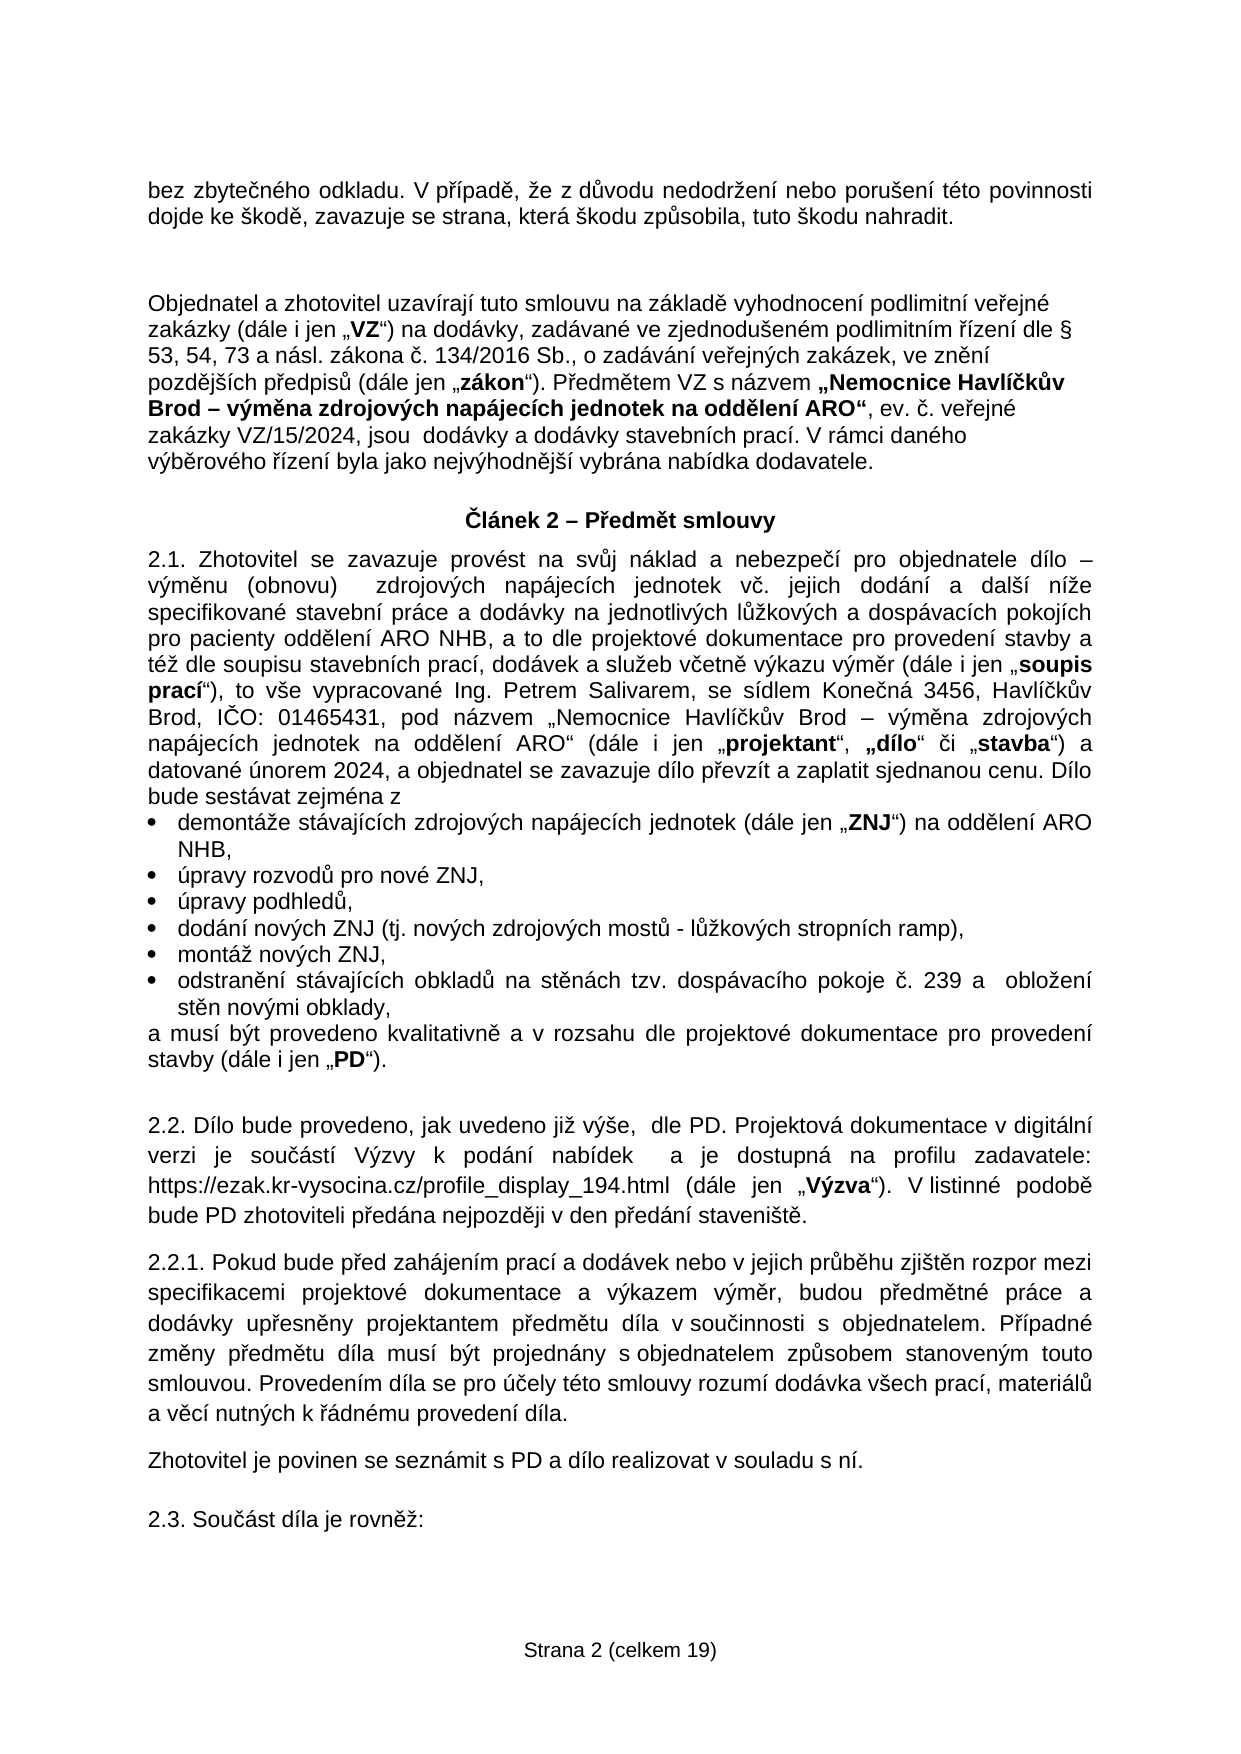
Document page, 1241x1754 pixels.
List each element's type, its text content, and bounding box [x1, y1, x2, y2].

text Článek 2 – Předmět smlouvy [148, 507, 1093, 533]
text 2.1. Zhotovitel se zavazuje provést na svůj náklad a nebezpečí pro objednatele dílo – výměnu (obnovu) zdrojových napájecích jednotek vč. jejich dodání a další níže specifikované stavební práce a dodávky na jednotlivých lůžkových a dospávacích pokojích pro pacienty oddělení ARO NHB, a to dle projektové dokumentace pro provedení stavby a též dle soupisu stavebních prací, dodávek a služeb včetně výkazu výměr (dále i jen „soupis prací“), to vše vypracované Ing. Petrem Salivarem, se sídlem Konečná 3456, Havlíčkův Brod, IČO: 01465431, pod názvem „Nemocnice Havlíčkův Brod – výměna zdrojových napájecích jednotek na oddělení ARO“ (dále i jen „projektant“, „dílo“ či „stavba“) a datované únorem 2024, a objednatel se zavazuje dílo převzít a zaplatit sjednanou cenu. Dílo bude sestávat zejména z [148, 546, 1093, 809]
list montáž nových ZNJ, [148, 941, 1093, 967]
text a musí být provedeno kvalitativně a v rozsahu dle projektové dokumentace pro provedení stavby (dále i jen „PD“). [148, 1020, 1093, 1073]
list dodání nových ZNJ (tj. nových zdrojových mostů - lůžkových stropních ramp), [148, 915, 1093, 941]
list odstranění stávajících obkladů na stěnách tzv. dospávacího pokoje č. 239 a obložení stěn novými obklady, [148, 967, 1093, 1020]
text 2.2.1. Pokud bude před zahájením prací a dodávek nebo v jejich průběhu zjištěn rozpor mezi specifikacemi projektové dokumentace a výkazem výměr, budou předmětné práce a dodávky upřesněny projektantem předmětu díla v součinnosti s objednatelem. Případné změny předmětu díla musí být projednány s objednatelem způsobem stanoveným touto smlouvou. Provedením díla se pro účely této smlouvy rozumí dodávka všech prací, materiálů a věcí nutných k řádnému provedení díla. [148, 1249, 1093, 1427]
list úpravy rozvodů pro nové ZNJ, [148, 862, 1093, 888]
list úpravy podhledů, [148, 888, 1093, 915]
list demontáže stávajících zdrojových napájecích jednotek (dále jen „ZNJ“) na oddělení ARO NHB, [148, 809, 1093, 862]
text 2.2. Dílo bude provedeno, jak uvedeno již výše, dle PD. Projektová dokumentace v digitální verzi je součástí Výzvy k podání nabídek a je dostupná na profilu zadavatele: https://ezak.kr-vysocina.cz/profile_display_194.html (dále jen „Výzva“). V listinné podobě bude PD zhotoviteli předána nejpozději v den předání staveniště. [148, 1112, 1093, 1229]
text Zhotovitel je povinen se seznámit s PD a dílo realizovat v souladu s ní. [148, 1447, 1093, 1473]
text Objednatel a zhotovitel uzavírají tuto smlouvu na základě vyhodnocení podlimitní veřejné zakázky (dále i jen „VZ“) na dodávky, zadávané ve zjednodušeném podlimitním řízení dle § 53, 54, 73 a násl. zákona č. 134/2016 Sb., o zadávání veřejných zakázek, ve znění pozdějších předpisů (dále jen „zákon“). Předmětem VZ s názvem „Nemocnice Havlíčkův Brod – výměna zdrojových napájecích jednotek na oddělení ARO“, ev. č. veřejné zakázky VZ/15/2024, jsou dodávky a dodávky stavebních prací. V rámci daného výběrového řízení byla jako nejvýhodnější vybrána nabídka dodavatele. [148, 290, 1093, 474]
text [148, 177, 1093, 229]
text 2.3. Součást díla je rovněž: [148, 1506, 1093, 1532]
